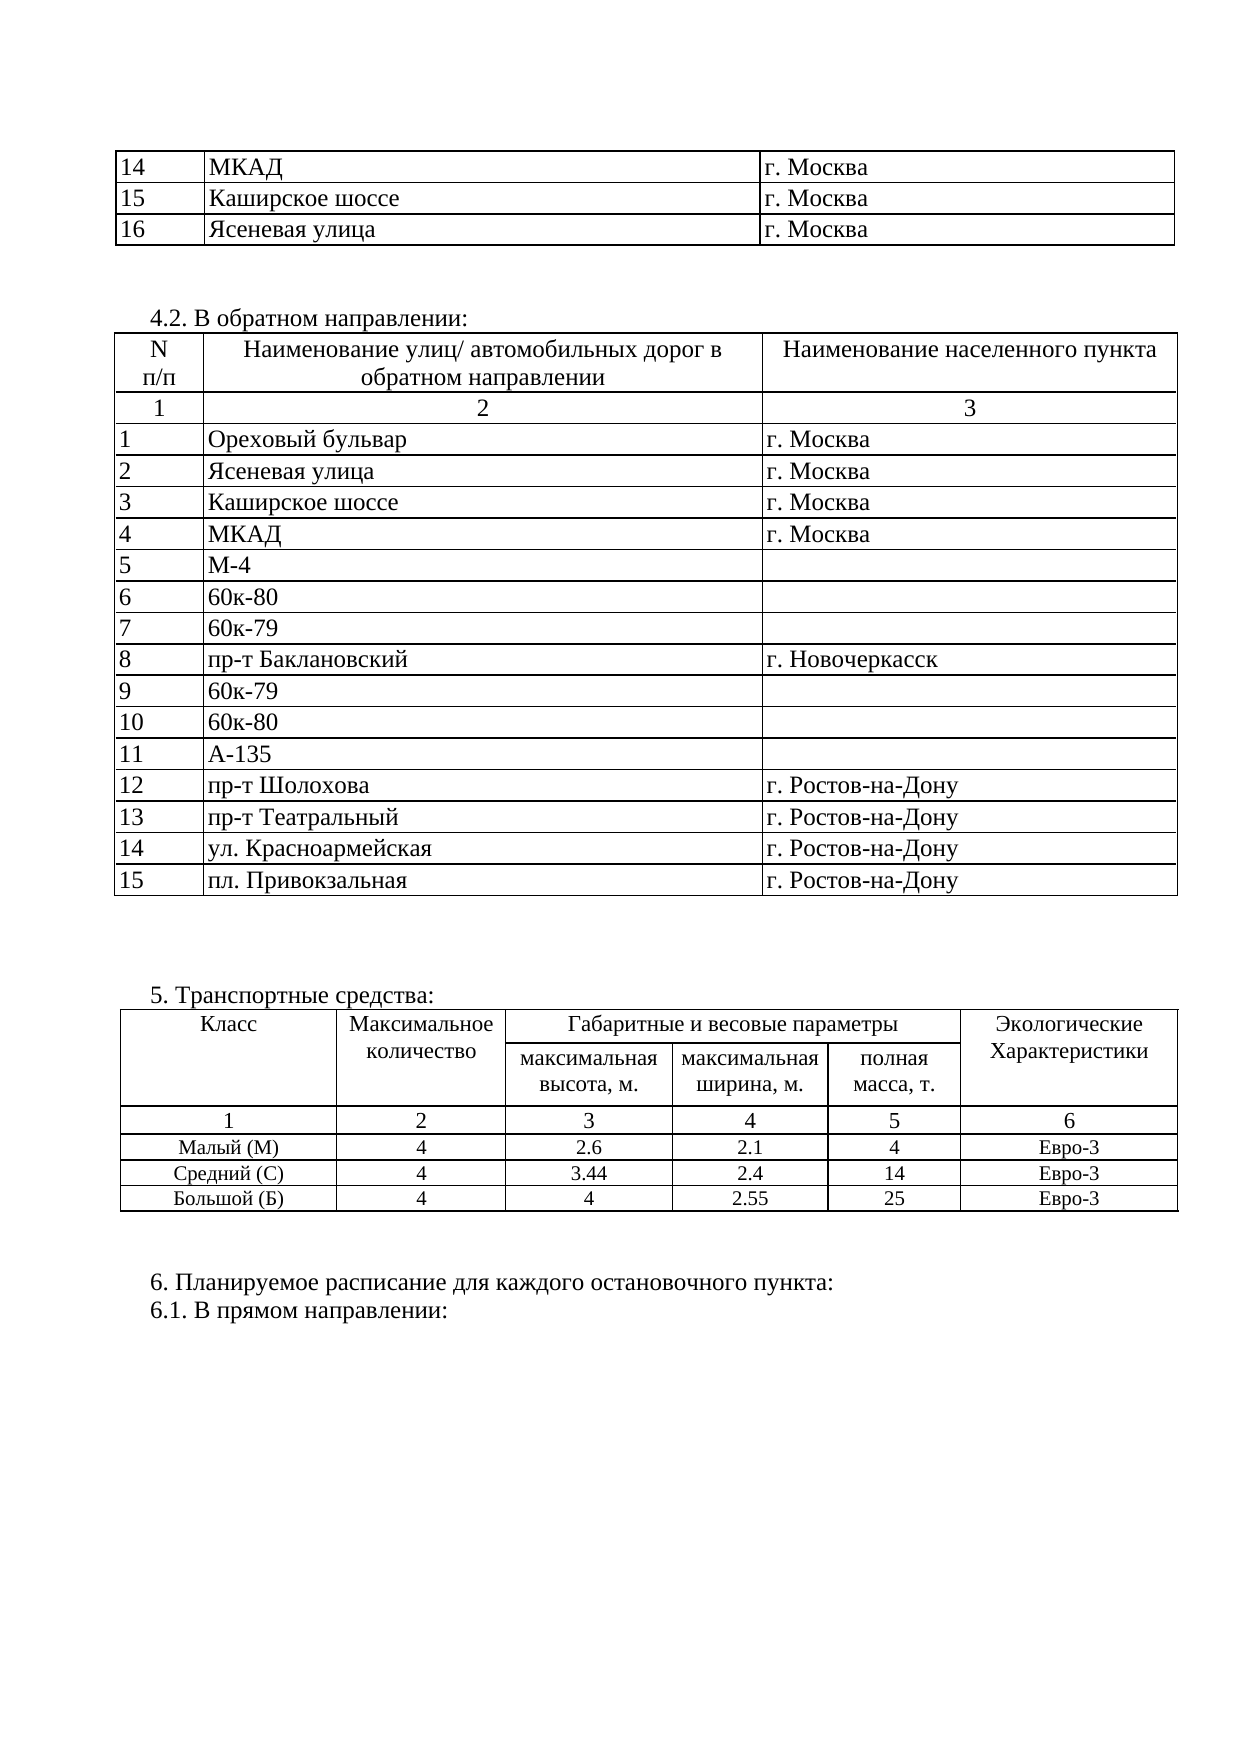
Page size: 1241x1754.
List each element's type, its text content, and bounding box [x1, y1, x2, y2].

table_cell 3 [506, 1107, 672, 1133]
table_cell 8 [115, 644, 203, 674]
table_cell Средний (С) [121, 1161, 336, 1184]
table_cell Малый (М) [121, 1135, 336, 1159]
table_cell 5 [115, 550, 203, 580]
table_cell максимальная ширина, м. [673, 1044, 827, 1105]
table_header Наименование населенного пункта [763, 334, 1177, 391]
table_cell 60к-79 [204, 676, 762, 706]
table_cell 60к-80 [204, 582, 762, 611]
table_cell 5 [829, 1107, 960, 1133]
table_cell 9 [115, 675, 203, 706]
table_cell 1 [115, 424, 203, 454]
table_cell 2 [115, 455, 203, 486]
table_cell МКАД [205, 152, 759, 181]
table_cell г. Ростов-на-Дону [763, 863, 1177, 894]
table_cell [763, 737, 1177, 769]
table_cell 4 [829, 1135, 960, 1159]
table_cell пр-т Шолохова [204, 770, 762, 800]
text 4.2. В обратном направлении: [150, 303, 1090, 332]
table_cell [763, 580, 1177, 611]
text 6.1. В прямом направлении: [150, 1296, 1090, 1324]
table_cell 2 [337, 1107, 505, 1133]
table_cell 60к-80 [204, 707, 762, 737]
table_cell 16 [117, 215, 204, 244]
table_cell г. Москва [761, 152, 1174, 181]
table_cell 60к-79 [204, 613, 762, 643]
table_header Наименование улиц/ автомобильных дорог в обратном направлении [204, 334, 762, 391]
table_cell 2.4 [673, 1161, 827, 1184]
table_cell Евро-3 [961, 1186, 1177, 1210]
table_header Класс [121, 1010, 336, 1105]
table_cell 15 [117, 183, 204, 213]
table_cell А-135 [204, 739, 762, 769]
table_cell 6 [961, 1107, 1177, 1133]
table_cell [763, 611, 1177, 643]
table_cell ул. Красноармейская [204, 833, 762, 863]
table_cell Ореховый бульвар [204, 424, 762, 454]
table_cell 14 [115, 833, 203, 863]
table_cell 4 [115, 518, 203, 548]
table_cell Большой (Б) [121, 1186, 336, 1210]
table_cell г. Москва [763, 454, 1177, 486]
table_cell г. Москва [761, 215, 1174, 244]
table_cell г. Ростов-на-Дону [763, 800, 1177, 832]
table_header Экологические Характеристики [961, 1010, 1177, 1105]
text 5. Транспортные средства: [150, 980, 1090, 1009]
table_cell пр-т Баклановский [204, 645, 762, 674]
table_cell 6 [115, 581, 203, 611]
table_cell 2 [204, 393, 762, 423]
table_cell 15 [115, 864, 203, 894]
table_cell г. Москва [763, 423, 1177, 454]
table_header Максимальное количество [337, 1010, 505, 1105]
table_cell М-4 [204, 550, 762, 580]
table_cell [763, 706, 1177, 737]
table_cell 4 [337, 1161, 505, 1184]
table_header N п/п [115, 334, 203, 391]
table_cell максимальная высота, м. [506, 1044, 672, 1105]
table_cell г. Ростов-на-Дону [763, 769, 1177, 800]
table_cell полная масса, т. [829, 1044, 960, 1105]
table_cell 3.44 [506, 1161, 672, 1184]
table_cell пл. Привокзальная [204, 865, 762, 894]
table_cell 3 [763, 391, 1177, 423]
table_cell 12 [115, 770, 203, 800]
table_cell Ясеневая улица [205, 215, 759, 244]
table_cell Каширское шоссе [205, 183, 759, 213]
table_cell г. Новочеркасск [763, 643, 1177, 674]
table_cell пр-т Театральный [204, 802, 762, 832]
table_cell 2.1 [673, 1135, 827, 1159]
table_cell Каширское шоссе [204, 487, 762, 517]
table_cell 1 [121, 1107, 336, 1133]
table_cell [763, 549, 1177, 580]
table_cell 11 [115, 738, 203, 769]
table_cell 1 [115, 392, 203, 423]
table_cell 10 [115, 707, 203, 737]
table_header Габаритные и весовые параметры [506, 1010, 960, 1042]
table_cell МКАД [204, 519, 762, 548]
table_cell 2.6 [506, 1135, 672, 1159]
table_cell 7 [115, 613, 203, 643]
table_cell г. Москва [763, 517, 1177, 548]
table_cell г. Москва [761, 183, 1174, 213]
table_cell 3 [115, 487, 203, 517]
table_cell 14 [829, 1161, 960, 1184]
table_cell Евро-3 [961, 1135, 1177, 1159]
table_cell 4 [673, 1107, 827, 1133]
table_cell 4 [506, 1186, 672, 1210]
table_cell 4 [337, 1135, 505, 1159]
table_cell 14 [117, 152, 204, 181]
table_cell 25 [829, 1186, 960, 1210]
table_cell [763, 674, 1177, 706]
text 6. Планируемое расписание для каждого остановочного пункта: [150, 1267, 1090, 1296]
table_cell г. Москва [763, 486, 1177, 517]
table_cell 13 [115, 801, 203, 832]
table_cell Евро-3 [961, 1161, 1177, 1184]
table_cell г. Ростов-на-Дону [763, 832, 1177, 863]
table_cell Ясеневая улица [204, 456, 762, 486]
table_cell 2.55 [673, 1186, 827, 1210]
table_cell 4 [337, 1186, 505, 1210]
